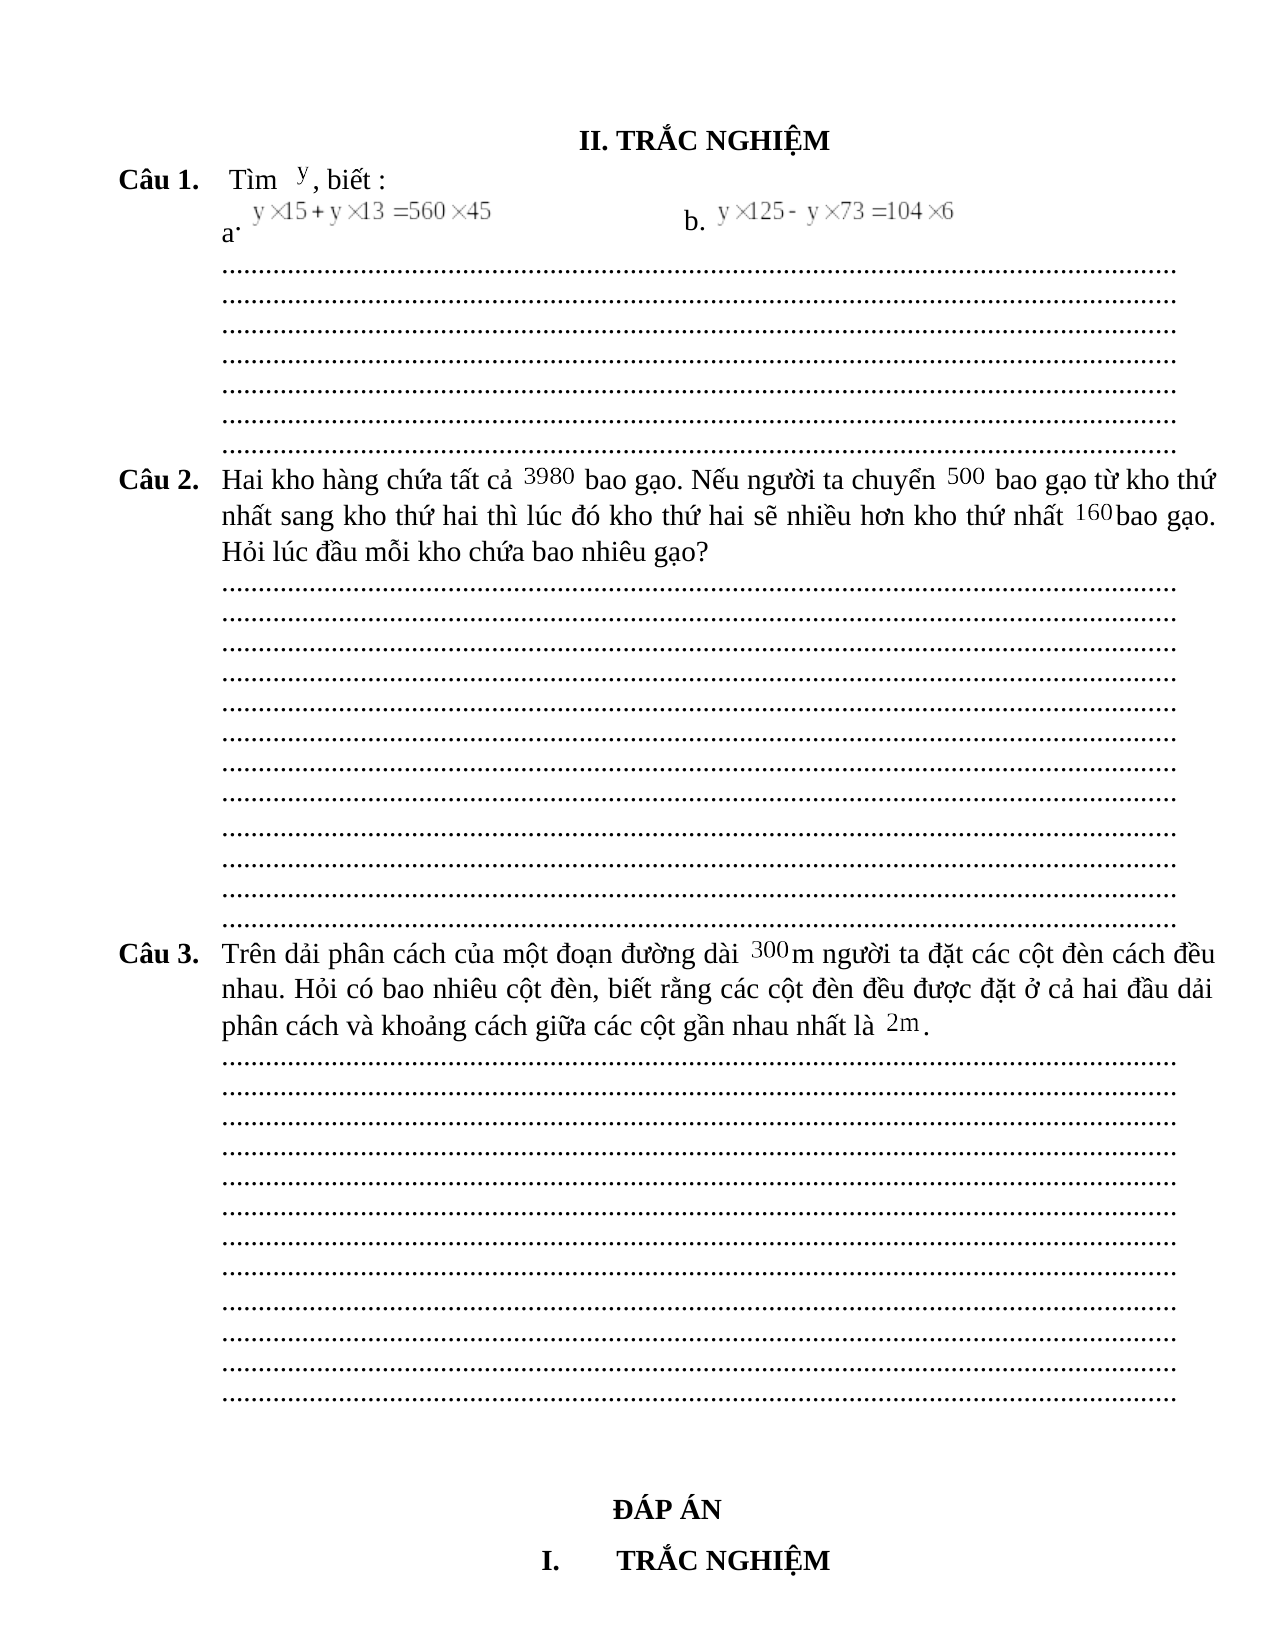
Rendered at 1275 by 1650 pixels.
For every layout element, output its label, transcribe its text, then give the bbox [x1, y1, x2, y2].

list Trên dải phân cách của một đoạn đường dài m người ta đặt các cột đèn cách đều nhau. Hỏi có bao nhiêu cột đèn, biết rằng các cột đèn đều được đặt ở cả hai đầu dải phân cách và khoảng cách giữa các cột gần nhau nhất là . [118, 935, 1216, 1041]
list a. b. [221, 197, 1216, 248]
text II. TRẮC NGHIỆM [193, 123, 1216, 156]
list Tìm , biết : [118, 161, 1216, 196]
list TRẮC NGHIỆM [156, 1543, 1216, 1577]
list Hai kho hàng chứa tất cả bao gạo. Nếu người ta chuyển bao gạo từ kho thứ nhất sang kho thứ hai thì lúc đó kho thứ hai sẽ nhiều hơn kho thứ nhất bao gạo. Hỏi lúc đầu mỗi kho chứa bao nhiêu gạo? [118, 461, 1216, 567]
text ĐÁP ÁN [118, 1492, 1216, 1526]
